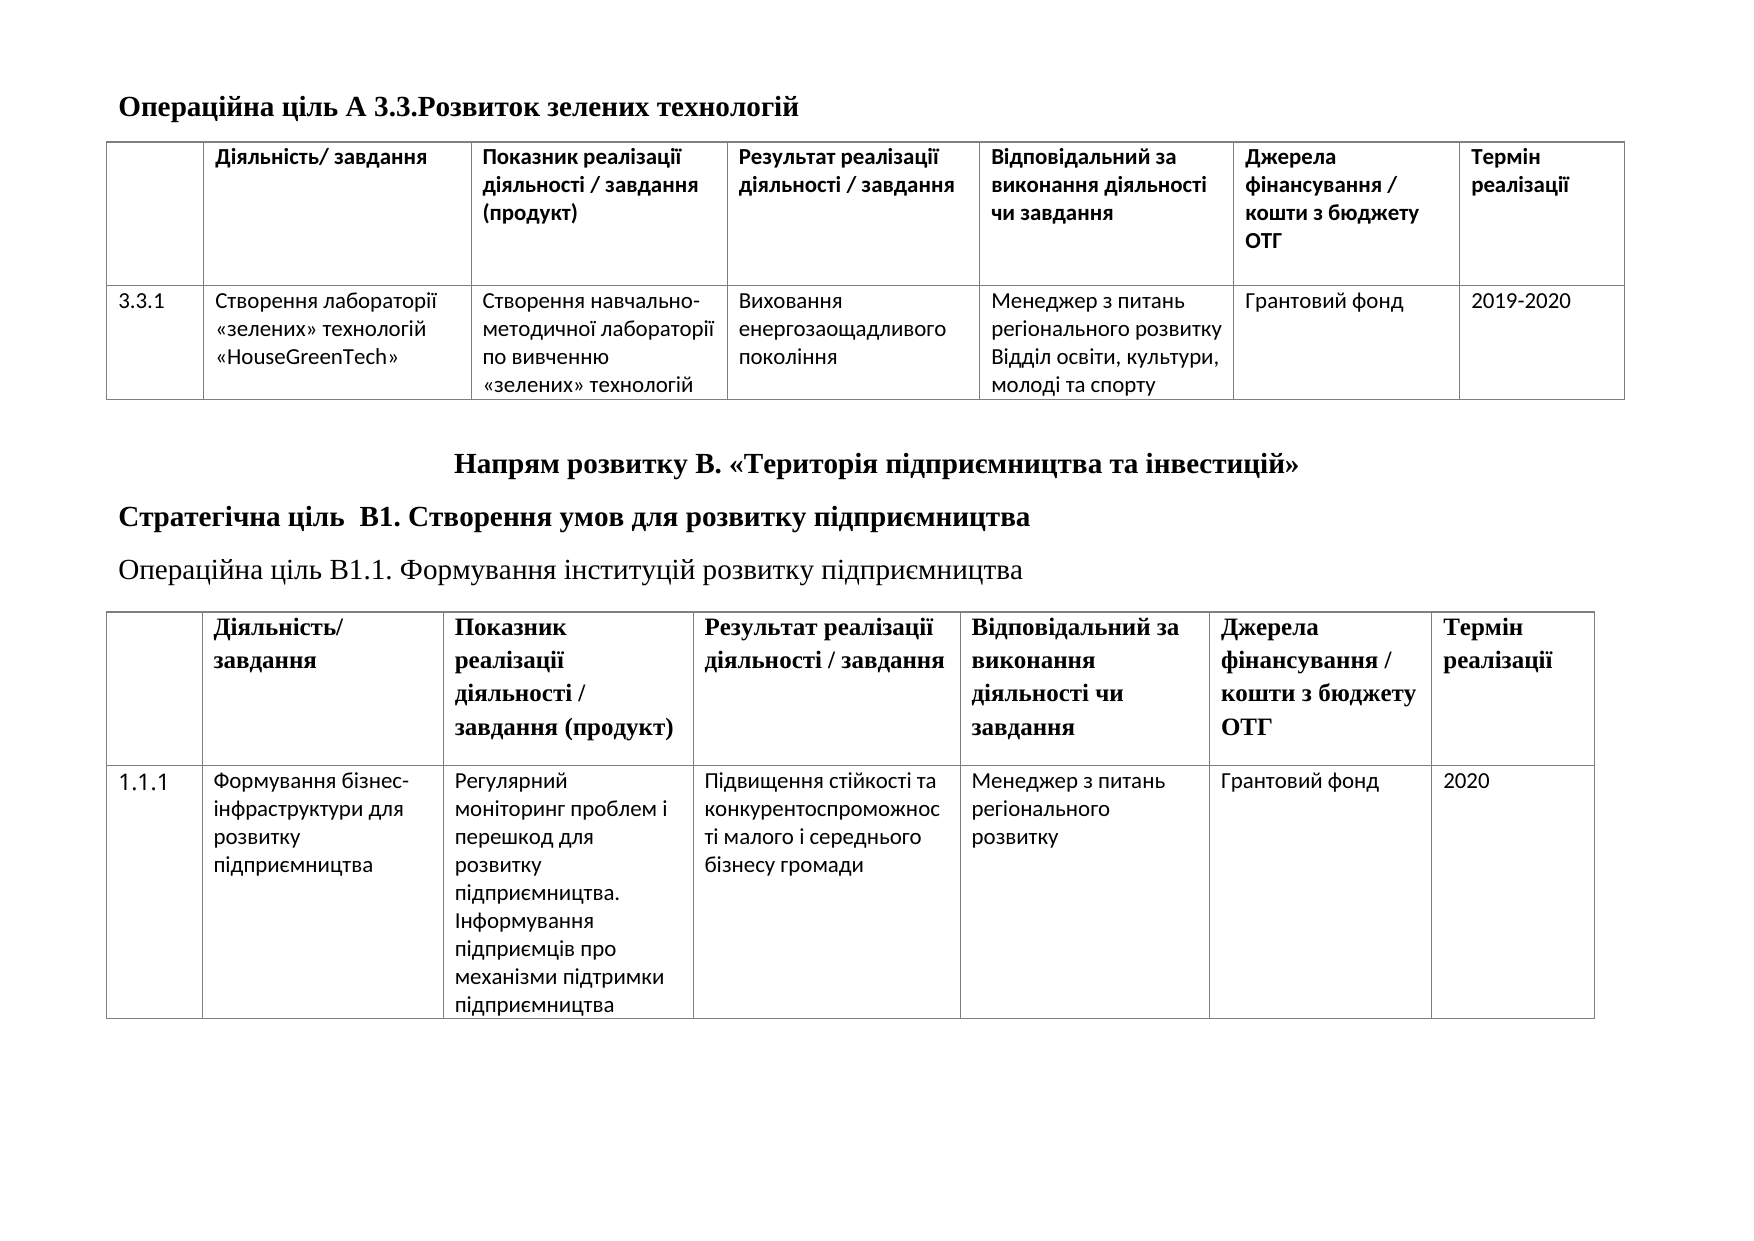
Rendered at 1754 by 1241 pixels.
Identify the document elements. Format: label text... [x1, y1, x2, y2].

table_cell Створення навчально-методичної лабораторії по вивченню «зелених» технологій [472, 286, 727, 398]
table_cell Підвищення стійкості та конкурентоспроможності малого і середнього бізнесу громади [694, 766, 960, 1018]
table_cell Менеджер з питань регіонального розвитку Відділ освіти, культури, молоді та спорту [980, 286, 1233, 398]
table_header Результат реалізації діяльності / завдання [694, 613, 960, 765]
text Операційна ціль А 3.3.Розвиток зелених технологій [118, 89, 1636, 122]
table_cell Формування бізнес-інфраструктури для розвитку підприємництва [203, 766, 443, 1018]
table_header Відповідальний за виконання діяльності чи завдання [961, 613, 1209, 765]
table_header Показник реалізації діяльності / завдання (продукт) [472, 143, 727, 285]
text Стратегічна ціль В1. Створення умов для розвитку підприємництва [118, 499, 1636, 533]
table_cell Виховання енергозаощадливого покоління [728, 286, 979, 398]
table_cell 3.3.1 [107, 286, 203, 398]
table_header Діяльність/ завдання [203, 613, 443, 765]
table_header Термін реалізації [1432, 613, 1594, 765]
table_cell 2020 [1432, 766, 1594, 1018]
table_cell Менеджер з питань регіонального розвитку [961, 766, 1209, 1018]
table_header Показник реалізації діяльності / завдання (продукт) [444, 613, 693, 765]
table_cell 1.1.1 [107, 766, 202, 1018]
table_header Джерела фінансування / кошти з бюджету ОТГ [1210, 613, 1431, 765]
table_header Термін реалізації [1460, 143, 1624, 285]
table_cell 2019-2020 [1460, 286, 1624, 398]
table_cell Створення лабораторії «зелених» технологій «HouseGreenTech» [204, 286, 471, 398]
text Напрям розвитку В. «Територія підприємництва та інвестицій» [118, 446, 1636, 480]
table_header Результат реалізації діяльності / завдання [728, 143, 979, 285]
table_header Діяльність/ завдання [204, 143, 471, 285]
text Операційна ціль В1.1. Формування інституцій розвитку підприємництва [118, 552, 1636, 586]
table_header Відповідальний за виконання діяльності чи завдання [980, 143, 1233, 285]
table_header [107, 143, 203, 285]
table_cell Грантовий фонд [1210, 766, 1431, 1018]
table_cell Грантовий фонд [1234, 286, 1459, 398]
table_cell Регулярний моніторинг проблем і перешкод для розвитку підприємництва. Інформування підприємців про механізми підтримки підприємництва [444, 766, 693, 1018]
table_header Джерела фінансування / кошти з бюджету ОТГ [1234, 143, 1459, 285]
table_header [107, 613, 202, 765]
